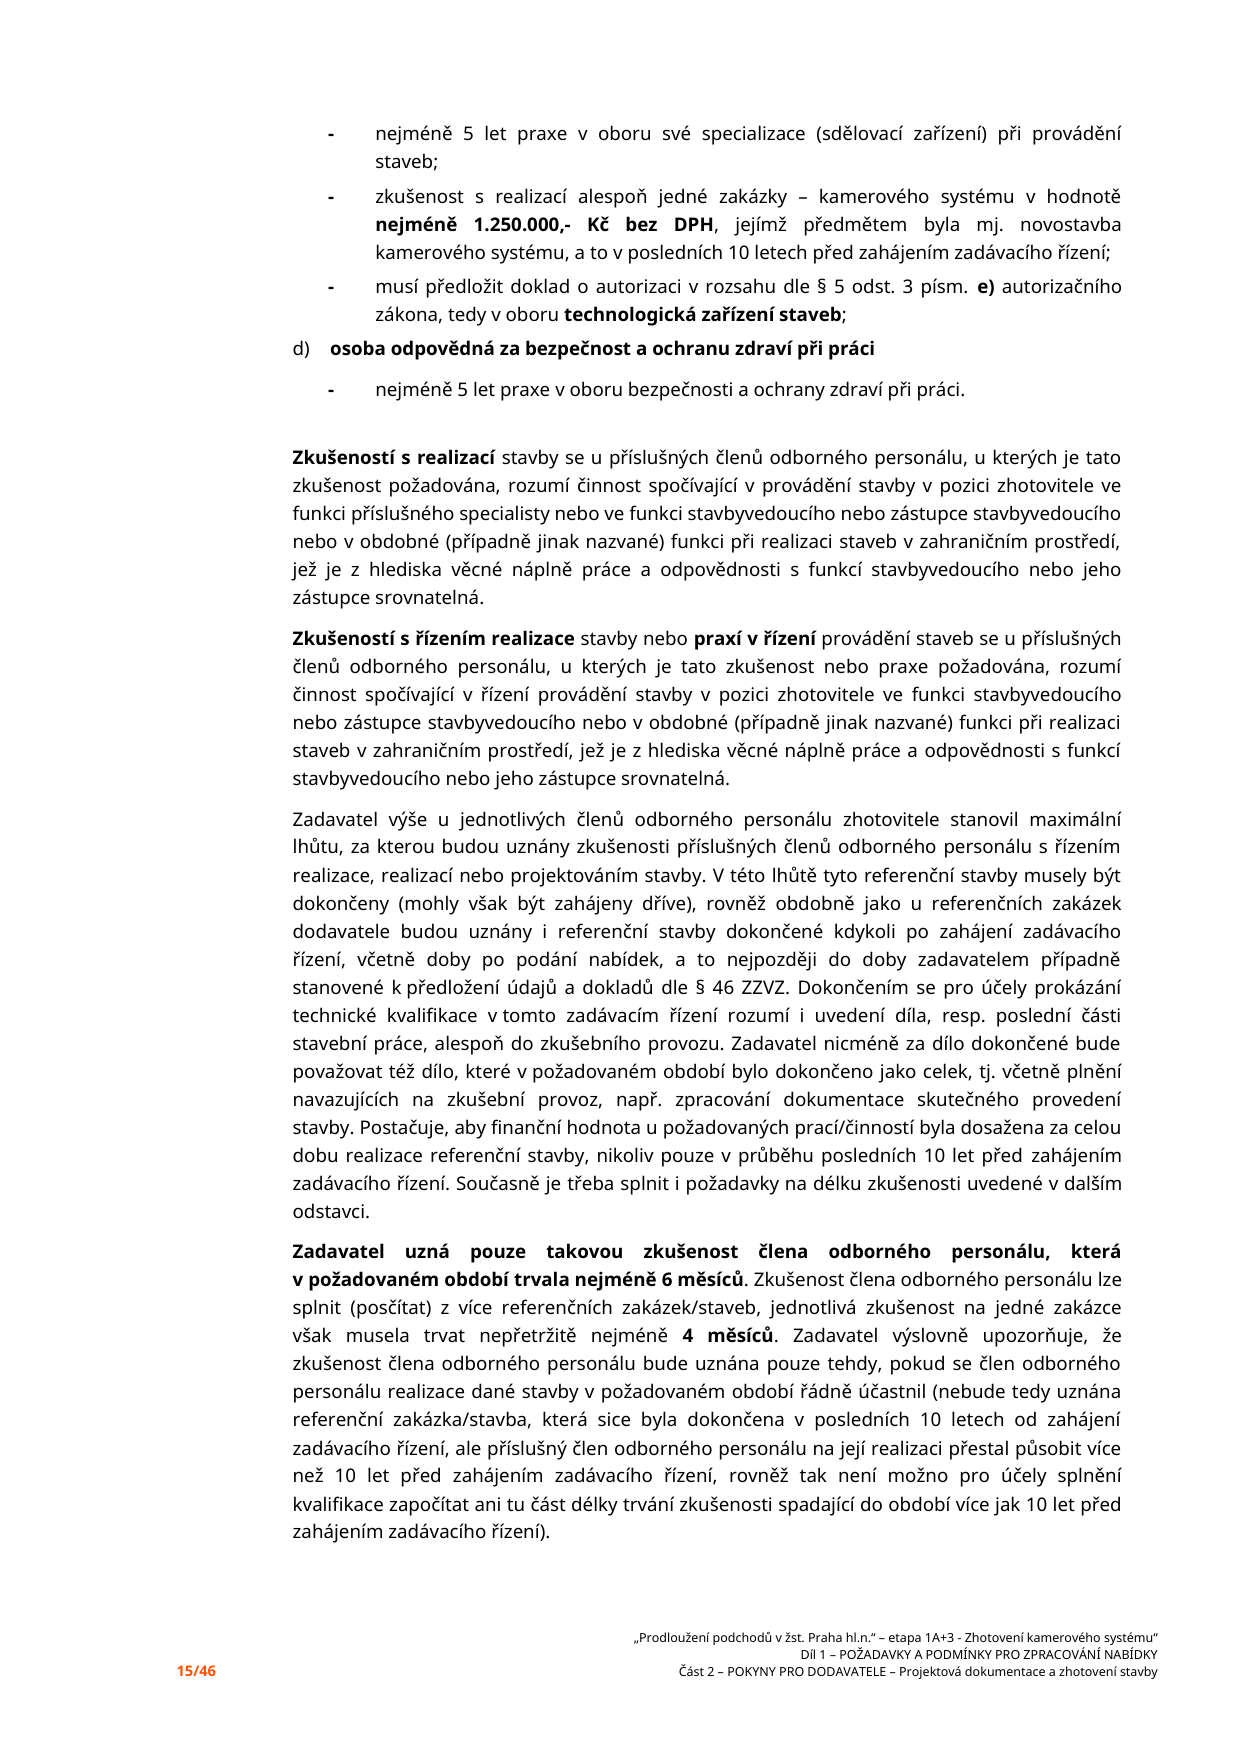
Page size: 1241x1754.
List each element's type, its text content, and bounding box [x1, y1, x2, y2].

text nejméně 5 let praxe v oboru bezpečnosti a ochrany zdraví při práci. [328, 376, 1122, 402]
text Zkušeností s řízením realizace stavby nebo praxí v řízení provádění staveb se u příslušných členů odborného personálu, u kterých je tato zkušenost nebo praxe požadována, rozumí činnost spočívající v řízení provádění stavby v pozici zhotovitele ve funkci stavbyvedoucího nebo zástupce stavbyvedoucího nebo v obdobné (případně jinak nazvané) funkci při realizaci staveb v zahraničním prostředí, jež je z hlediska věcné náplně práce a odpovědnosti s funkcí stavbyvedoucího nebo jeho zástupce srovnatelná. [292, 625, 1122, 791]
text zkušenost s realizací alespoň jedné zakázky – kamerového systému v hodnotě nejméně 1.250.000,- Kč bez DPH, jejímž předmětem byla mj. novostavba kamerového systému, a to v posledních 10 letech před zahájením zadávacího řízení; [328, 183, 1122, 264]
text nejméně 5 let praxe v oboru své specializace (sdělovací zařízení) při provádění staveb; [328, 121, 1122, 174]
text Zkušeností s realizací stavby se u příslušných členů odborného personálu, u kterých je tato zkušenost požadována, rozumí činnost spočívající v provádění stavby v pozici zhotovitele ve funkci příslušného specialisty nebo ve funkci stavbyvedoucího nebo zástupce stavbyvedoucího nebo v obdobné (případně jinak nazvané) funkci při realizaci staveb v zahraničním prostředí, jež je z hlediska věcné náplně práce a odpovědnosti s funkcí stavbyvedoucího nebo jeho zástupce srovnatelná. [292, 444, 1122, 610]
text musí předložit doklad o autorizaci v rozsahu dle § 5 odst. 3 písm. e) autorizačního zákona, tedy v oboru technologická zařízení staveb; [328, 273, 1122, 327]
list osoba odpovědná za bezpečnost a ochranu zdraví při práci [292, 336, 1122, 361]
text Zadavatel výše u jednotlivých členů odborného personálu zhotovitele stanovil maximální lhůtu, za kterou budou uznány zkušenosti příslušných členů odborného personálu s řízením realizace, realizací nebo projektováním stavby. V této lhůtě tyto referenční stavby musely být dokončeny (mohly však být zahájeny dříve), rovněž obdobně jako u referenčních zakázek dodavatele budou uznány i referenční stavby dokončené kdykoli po zahájení zadávacího řízení, včetně doby po podání nabídek, a to nejpozději do doby zadavatelem případně stanovené k předložení údajů a dokladů dle § 46 ZZVZ. Dokončením se pro účely prokázání technické kvalifikace v tomto zadávacím řízení rozumí i uvedení díla, resp. poslední části stavební práce, alespoň do zkušebního provozu. Zadavatel nicméně za dílo dokončené bude považovat též dílo, které v požadovaném období bylo dokončeno jako celek, tj. včetně plnění navazujících na zkušební provoz, např. zpracování dokumentace skutečného provedení stavby. Postačuje, aby finanční hodnota u požadovaných prací/činností byla dosažena za celou dobu realizace referenční stavby, nikoliv pouze v průběhu posledních 10 let před zahájením zadávacího řízení. Současně je třeba splnit i požadavky na délku zkušenosti uvedené v dalším odstavci. [292, 806, 1122, 1224]
text Zadavatel uzná pouze takovou zkušenost člena odborného personálu, která v požadovaném období trvala nejméně 6 měsíců. Zkušenost člena odborného personálu lze splnit (posčítat) z více referenčních zakázek/staveb, jednotlivá zkušenost na jedné zakázce však musela trvat nepřetržitě nejméně 4 měsíců. Zadavatel výslovně upozorňuje, že zkušenost člena odborného personálu bude uznána pouze tehdy, pokud se člen odborného personálu realizace dané stavby v požadovaném období řádně účastnil (nebude tedy uznána referenční zakázka/stavba, která sice byla dokončena v posledních 10 letech od zahájení zadávacího řízení, ale příslušný člen odborného personálu na její realizaci přestal působit více než 10 let před zahájením zadávacího řízení, rovněž tak není možno pro účely splnění kvalifikace započítat ani tu část délky trvání zkušenosti spadající do období více jak 10 let před zahájením zadávacího řízení). [292, 1239, 1122, 1544]
